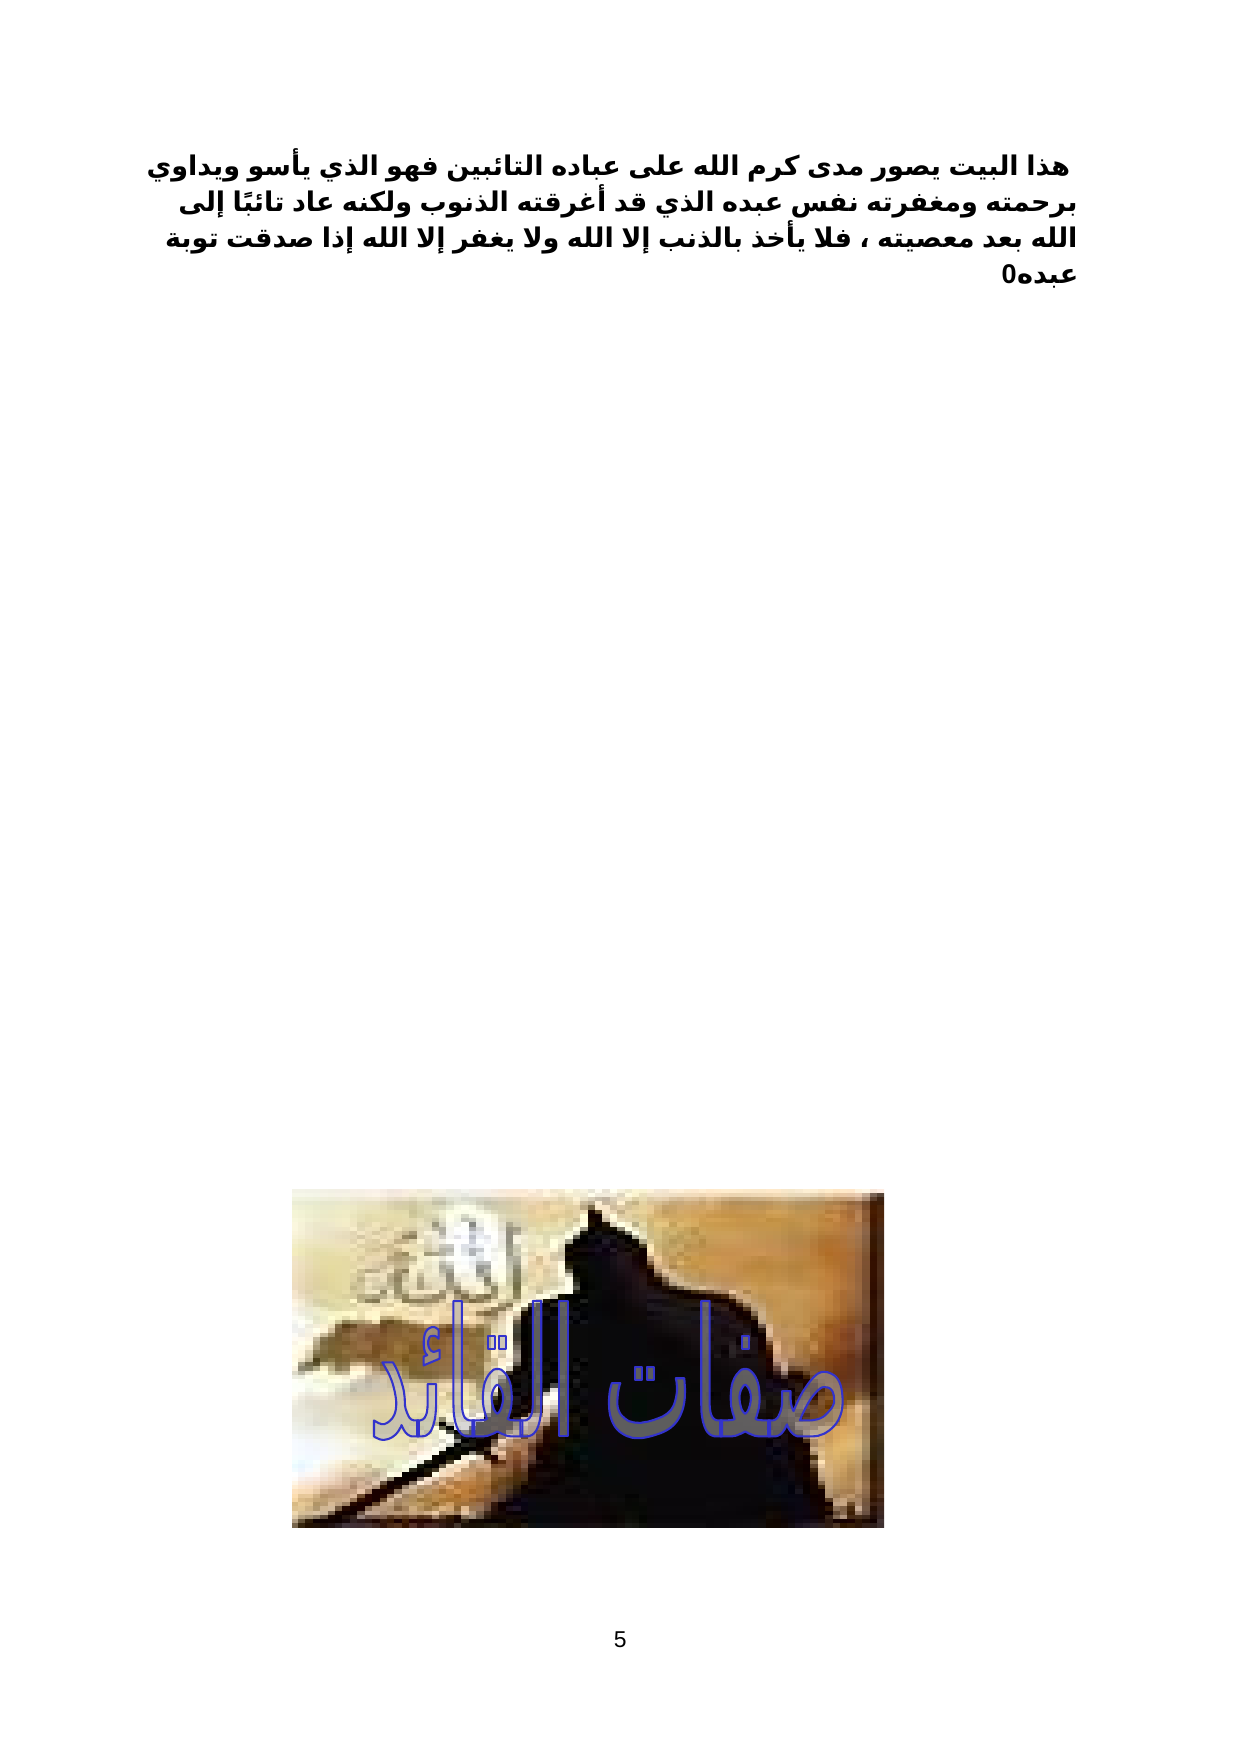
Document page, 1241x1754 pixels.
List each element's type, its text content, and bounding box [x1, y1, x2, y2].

picture [292, 1189, 885, 1528]
text هذا البيت يصور مدى كرم الله على عباده التائبين فهو الذي يأسو ويداوي برحمته ومغفرته نفس عبده الذي قد أغرقته الذنوب ولكنه عاد تائبًا إلى الله بعد معصيته ، فلا يأخذ بالذنب إلا الله ولا يغفر إلا الله إذا صدقت توبة عبده0 [133, 150, 1078, 289]
